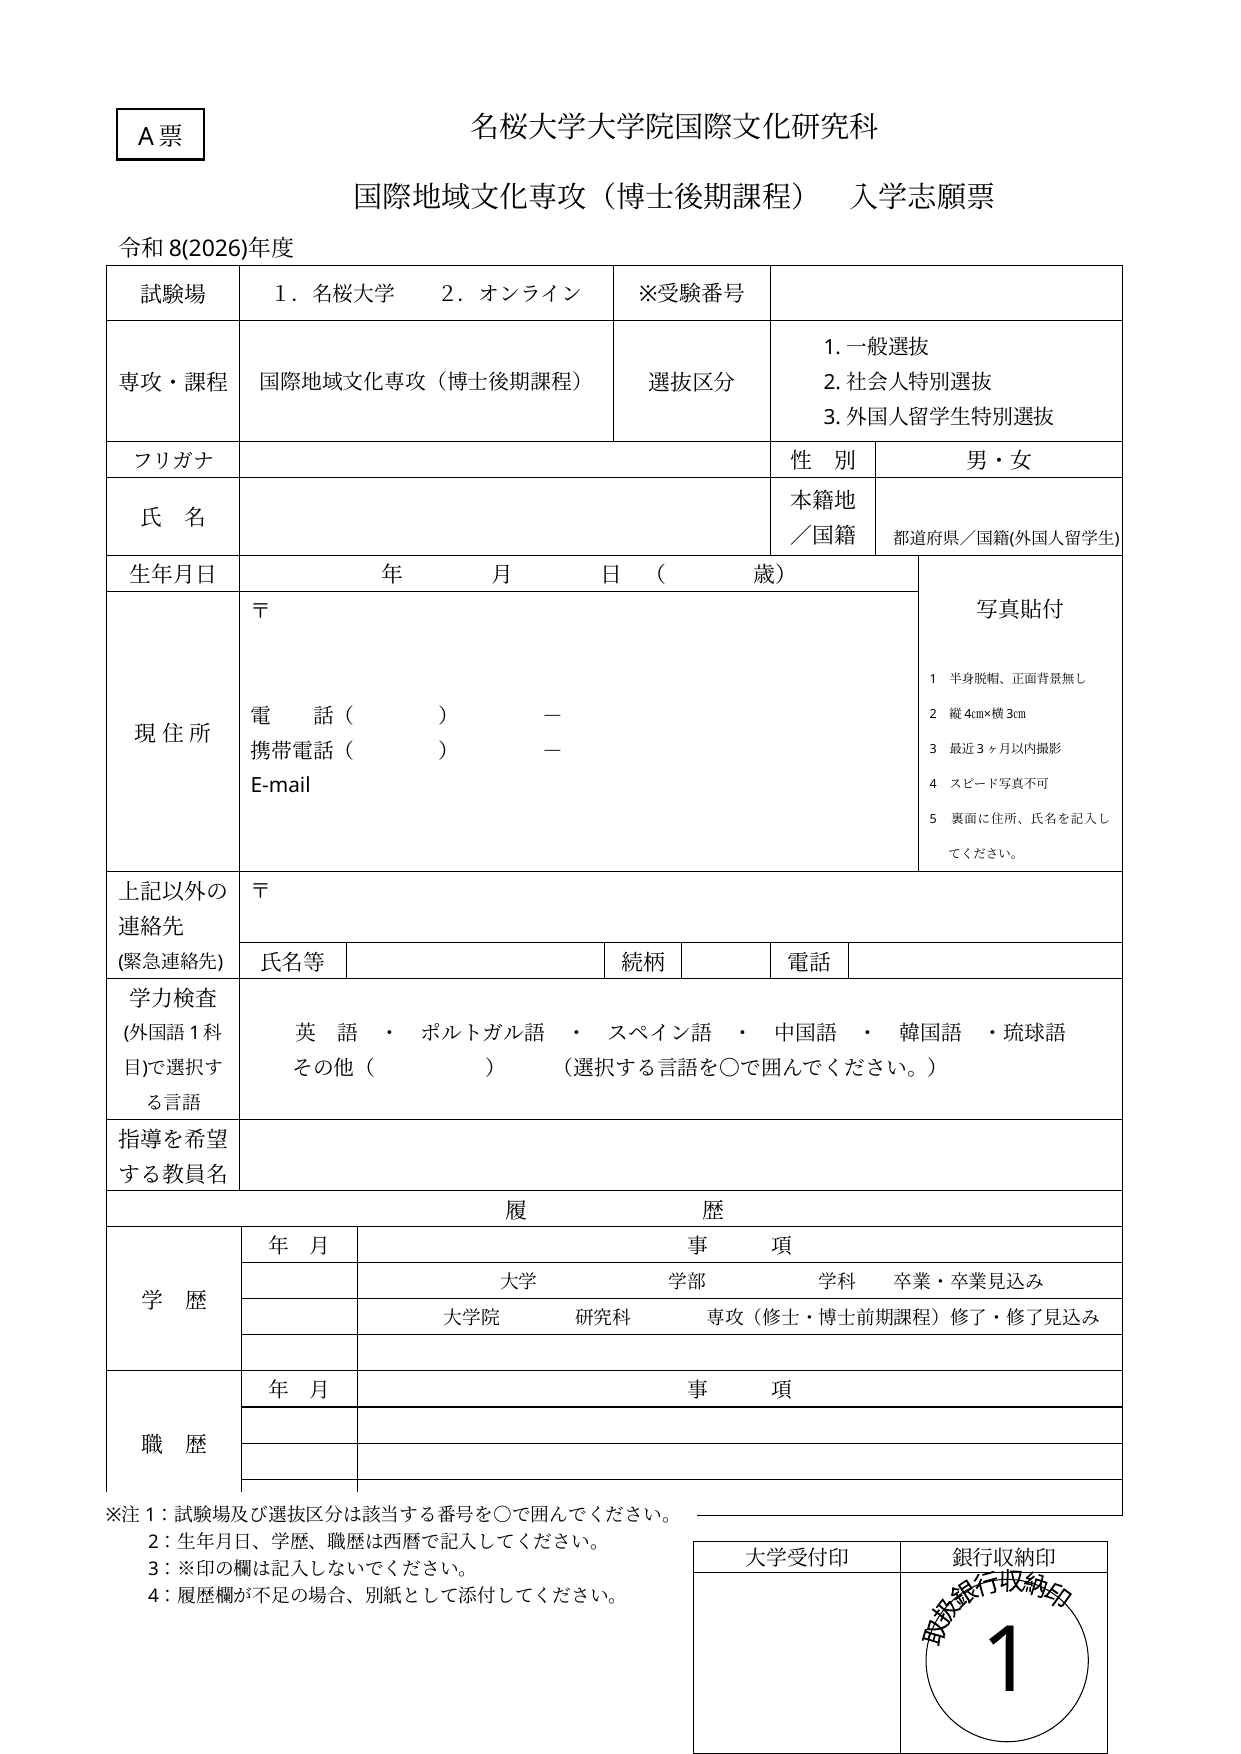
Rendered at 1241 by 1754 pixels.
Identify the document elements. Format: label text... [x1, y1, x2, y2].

table_cell 学 歴 [107, 1227, 241, 1370]
table_cell 国際地域文化専攻（博士後期課程） [240, 321, 613, 441]
table_cell 事 項 [358, 1227, 1122, 1262]
table_cell [358, 1444, 1122, 1478]
table_header 試験場 [107, 266, 239, 319]
table_cell 男・女 [876, 442, 1122, 477]
table_cell フリガナ [107, 442, 239, 477]
table_cell 学力検査(外国語1科目)で選択する言語 [107, 979, 239, 1119]
table_cell 氏名等 [240, 943, 346, 978]
table_cell [694, 1573, 900, 1753]
table_cell 事 項 [358, 1371, 1122, 1406]
table_cell [358, 1335, 1122, 1370]
table_cell 〒 [240, 872, 1122, 942]
table_cell 生年月日 [107, 556, 239, 591]
table_cell 写真貼付 1 半身脱帽、正面背景無し 2 縦4㎝×横3㎝ 3 最近3ヶ月以内撮影 4 スピード写真不可 5 裏面に住所、氏名を記入してください。 [919, 556, 1122, 871]
text 令和8(2026)年度 [118, 229, 1122, 264]
table_cell [240, 442, 770, 477]
table_cell [242, 1335, 357, 1370]
table_header ※受験番号 [614, 266, 770, 319]
table_cell [242, 1408, 357, 1442]
table_cell 選抜区分 [614, 321, 770, 441]
table_cell 履 歴 [107, 1191, 1122, 1226]
table_cell 専攻・課程 [107, 321, 239, 441]
table_cell 1. 一般選抜 2. 社会人特別選抜 3. 外国人留学生特別選抜 [771, 321, 1122, 441]
table_cell [242, 1299, 357, 1334]
table_cell [682, 943, 770, 978]
table_cell 電話 [771, 943, 848, 978]
table_cell 続柄 [605, 943, 681, 978]
table_cell [901, 1573, 1107, 1753]
table_cell [849, 943, 1122, 978]
table_header 大学受付印 [694, 1542, 900, 1572]
table_cell [358, 1408, 1122, 1442]
table_cell [242, 1263, 357, 1298]
table_cell 英 語 ・ ポルトガル語 ・ スペイン語 ・ 中国語 ・ 韓国語 ・琉球語 その他（ ） （選択する言語を〇で囲んでください。） [240, 979, 1122, 1119]
table_header [771, 266, 1122, 319]
table_cell 年 月 [242, 1227, 357, 1262]
table_cell 氏 名 [107, 478, 239, 555]
table_cell [242, 1444, 357, 1478]
table_cell 職 歴 [107, 1371, 241, 1492]
table_cell [240, 478, 770, 555]
table_cell 指導を希望する教員名 [107, 1120, 239, 1190]
table_cell 都道府県／国籍(外国人留学生) [876, 478, 1122, 555]
table_cell [358, 1480, 1122, 1514]
table_cell 本籍地／国籍 [771, 478, 875, 555]
table_cell 上記以外の連絡先 (緊急連絡先) [107, 872, 239, 978]
table_header 銀行収納印 [901, 1542, 1107, 1572]
table_cell [242, 1480, 357, 1492]
table_cell 大学院 研究科 専攻（修士・博士前期課程）修了・修了見込み [358, 1299, 1122, 1334]
table_cell [240, 1120, 1122, 1190]
table_cell 年 月 日 （ 歳） [240, 556, 918, 591]
table_cell 〒 電 話（ ） － 携帯電話（ ） － E-mail [240, 592, 918, 871]
table_cell 性 別 [771, 442, 875, 477]
table_cell [347, 943, 604, 978]
table_cell 現 住 所 [107, 592, 239, 871]
text 名桜大学大学院国際文化研究科 [118, 89, 1122, 159]
table_cell 大学 学部 学科 卒業・卒業見込み [358, 1263, 1122, 1298]
table_cell 年 月 [242, 1371, 357, 1406]
text 国際地域文化専攻（博士後期課程） 入学志願票 [118, 159, 1122, 229]
table_header １．名桜大学 ２．オンライン [240, 266, 613, 319]
